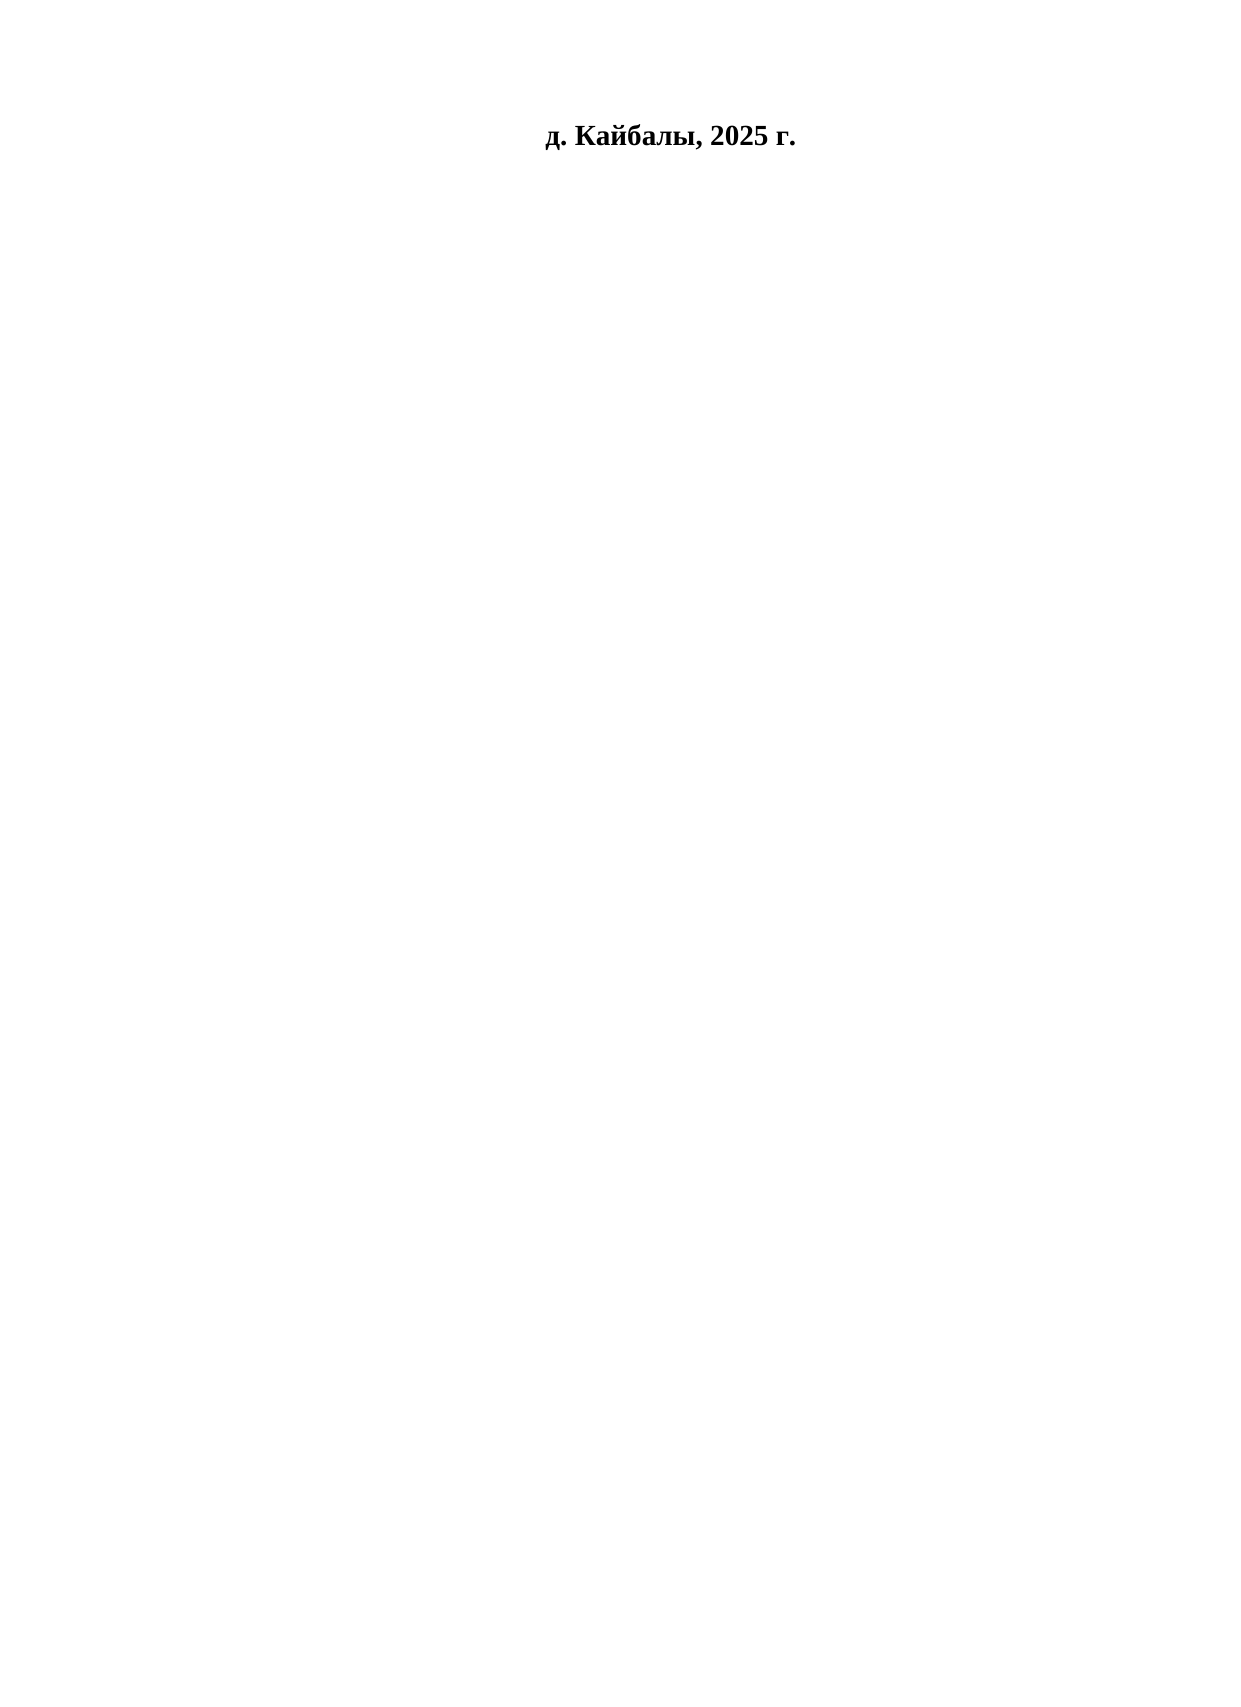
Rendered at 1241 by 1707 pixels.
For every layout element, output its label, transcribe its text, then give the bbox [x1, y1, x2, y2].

text д. Кайбалы, 2025 г. [190, 118, 1152, 152]
